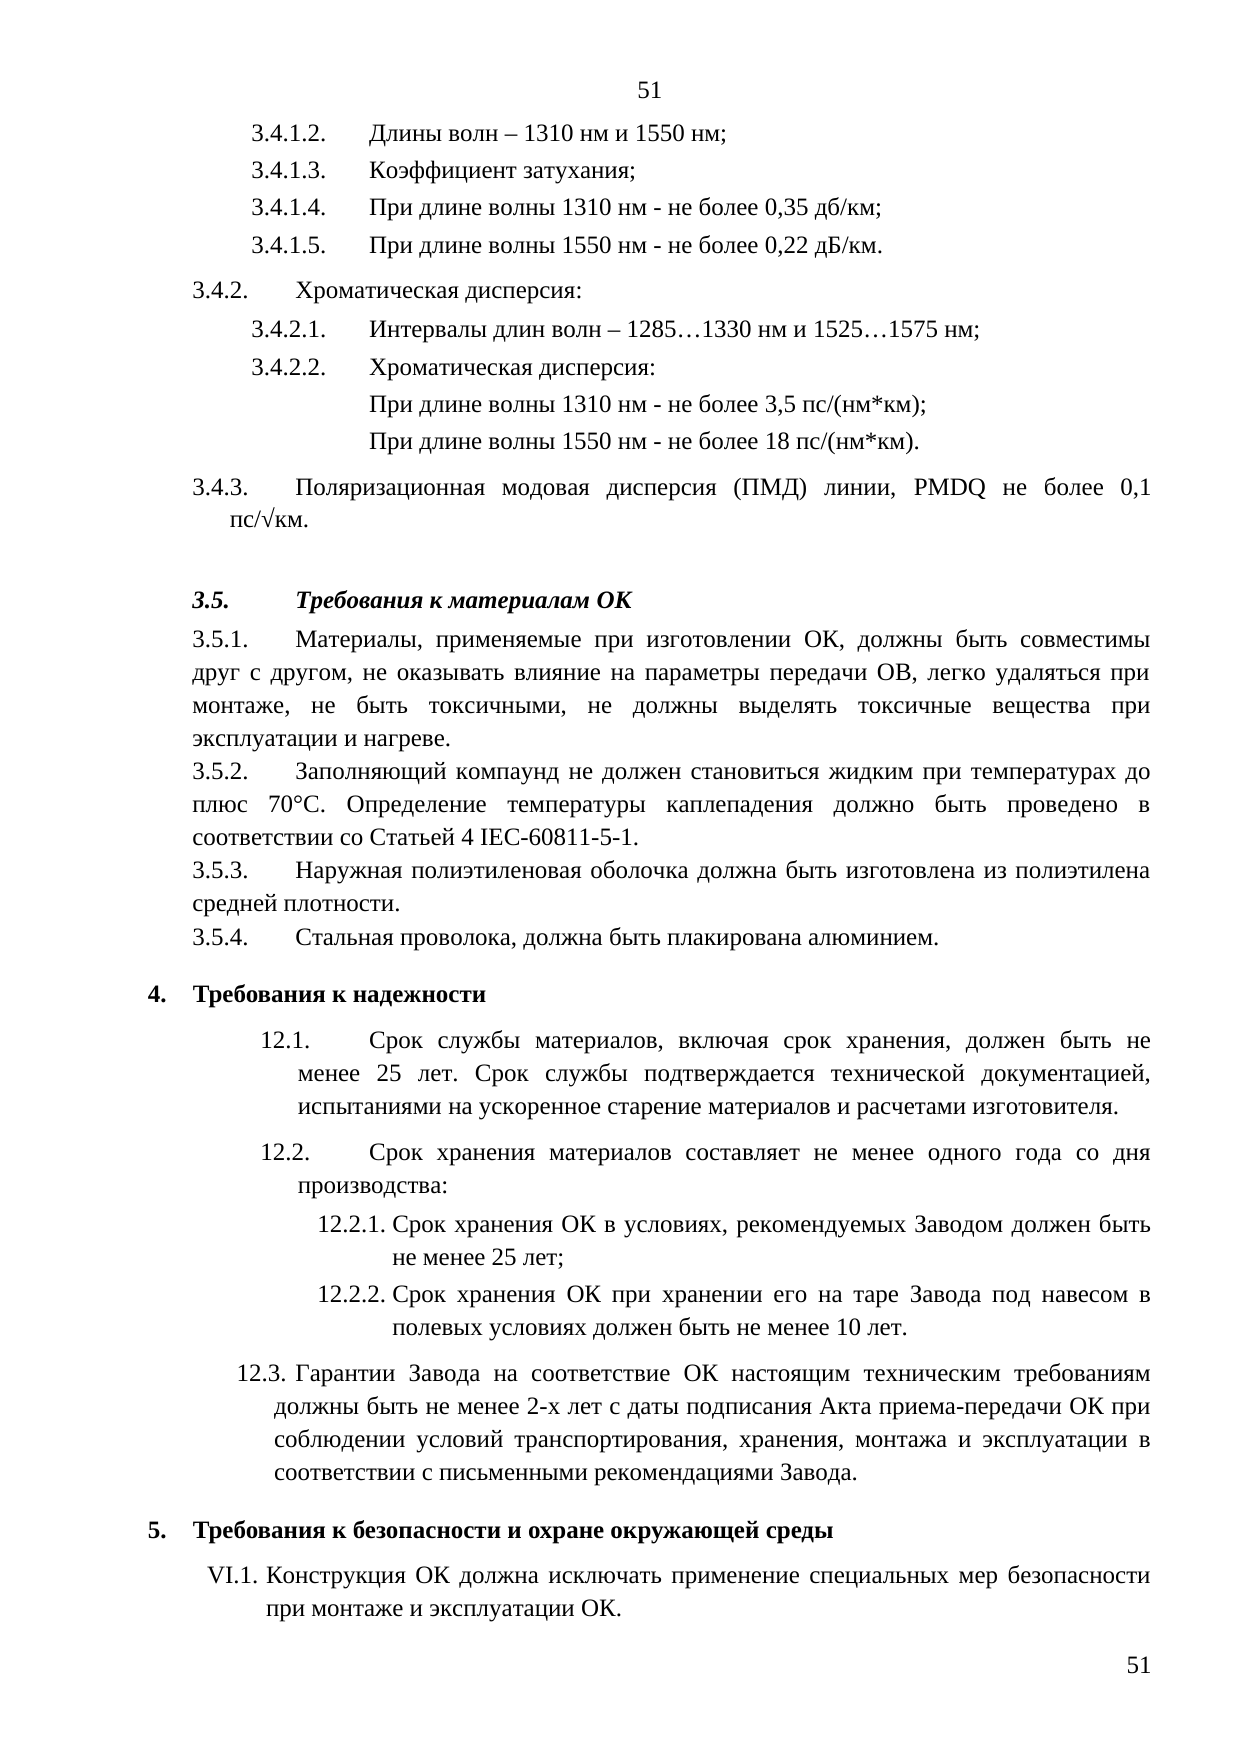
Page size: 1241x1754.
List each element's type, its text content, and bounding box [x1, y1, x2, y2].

list Срок хранения ОК при хранении его на таре Завода под навесом в полевых условиях должен быть не менее 10 лет. [317, 1279, 1152, 1341]
list При длине волны 1310 нм - не более 0,35 дб/км; [251, 192, 1152, 221]
list Поляризационная модовая дисперсия (ПМД) линии, PMDQ не более 0,1 пс/√км. [192, 472, 1152, 533]
list Требования к безопасности и охране окружающей среды [148, 1515, 1152, 1543]
list Срок хранения материалов составляет не менее одного года со дня производства: [260, 1137, 1152, 1198]
list При длине волны 1550 нм - не более 0,22 дБ/км. [251, 230, 1152, 258]
text При длине волны 1310 нм - не более 3,5 пс/(нм*км); [251, 389, 1152, 418]
list Стальная проволока, должна быть плакирована алюминием. [192, 922, 1152, 950]
list Хроматическая дисперсия: [251, 352, 1152, 380]
list Наружная полиэтиленовая оболочка должна быть изготовлена из полиэтилена средней плотности. [192, 856, 1152, 917]
list Срок хранения ОК в условиях, рекомендуемых Заводом должен быть не менее 25 лет; [317, 1209, 1152, 1271]
list Коэффициент затухания; [251, 155, 1152, 184]
list Интервалы длин волн – 1285…1330 нм и 1525…1575 нм; [251, 314, 1152, 343]
text При длине волны 1550 нм - не более 18 пс/(нм*км). [251, 426, 1152, 455]
list Конструкция ОК должна исключать применение специальных мер безопасности при монтаже и эксплуатации ОК. [207, 1560, 1152, 1622]
list Требования к надежности [148, 979, 1152, 1008]
list Длины волн – 1310 нм и 1550 нм; [251, 118, 1152, 147]
list Заполняющий компаунд не должен становиться жидким при температурах до плюс 70°С. Определение температуры каплепадения должно быть проведено в соответствии со Статьей 4 IEC-60811-5-1. [192, 756, 1152, 851]
list Требования к материалам ОК [192, 585, 1152, 614]
list Материалы, применяемые при изготовлении ОК, должны быть совместимы друг с другом, не оказывать влияние на параметры передачи ОВ, легко удаляться при монтаже, не быть токсичными, не должны выделять токсичные вещества при эксплуатации и нагреве. [192, 624, 1152, 752]
list Хроматическая дисперсия: [192, 275, 1152, 304]
list Гарантии Завода на соответствие ОК настоящим техническим требованиям должны быть не менее 2-х лет с даты подписания Акта приема-передачи ОК при соблюдении условий транспортирования, хранения, монтажа и эксплуатации в соответствии с письменными рекомендациями Завода. [236, 1358, 1152, 1486]
list Срок службы материалов, включая срок хранения, должен быть не менее 25 лет. Срок службы подтверждается технической документацией, испытаниями на ускоренное старение материалов и расчетами изготовителя. [260, 1025, 1152, 1120]
